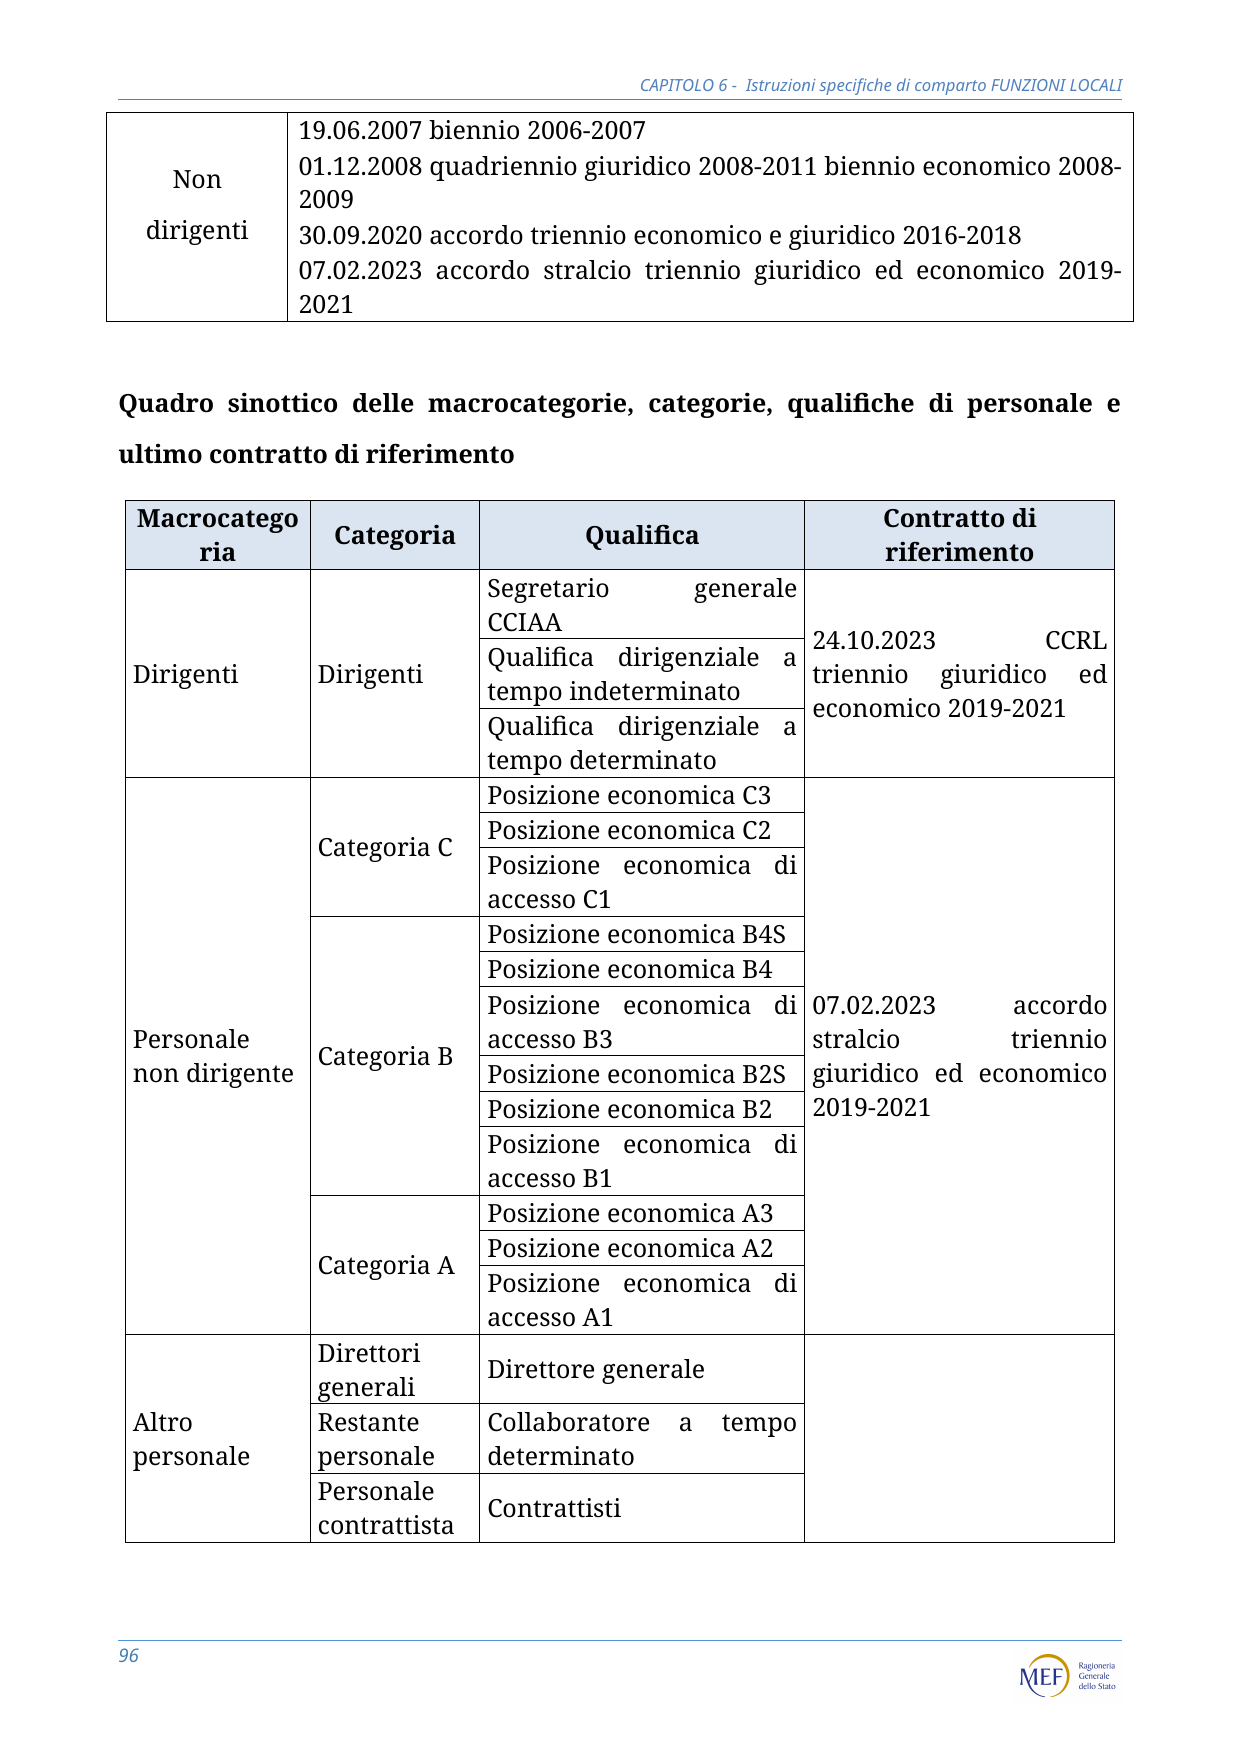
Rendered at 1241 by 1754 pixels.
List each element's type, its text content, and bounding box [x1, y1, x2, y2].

table_cell 01.12.2008 quadriennio giuridico 2008-2011 biennio economico 2008-2009 [288, 147, 1133, 216]
table_cell 19.06.2007 biennio 2006-2007 [288, 113, 1133, 147]
table_cell Categoria C [311, 778, 479, 916]
table_cell Posizione economica C2 [480, 813, 804, 847]
table_cell Contrattisti [480, 1474, 804, 1542]
table_cell Personale contrattista [311, 1474, 479, 1542]
table_cell Altro personale [126, 1335, 310, 1542]
table_cell Posizione economica B2S [480, 1056, 804, 1091]
table_cell Posizione economica di accesso C1 [480, 848, 804, 916]
text Quadro sinottico delle macrocategorie, categorie, qualifiche di personale e ultimo contratto di riferimento [118, 385, 1122, 471]
table_cell Posizione economica di accesso A1 [480, 1266, 804, 1334]
table_cell 24.10.2023 CCRL triennio giuridico ed economico 2019-2021 [805, 570, 1114, 777]
table_cell [805, 1335, 1114, 1542]
table_cell Posizione economica B4S [480, 917, 804, 951]
table_cell 30.09.2020 accordo triennio economico e giuridico 2016-2018 [288, 216, 1133, 252]
table_header Macrocategoria [126, 501, 310, 569]
table_cell Collaboratore a tempo determinato [480, 1404, 804, 1472]
table_cell Dirigenti [126, 570, 310, 777]
table_cell Categoria B [311, 917, 479, 1195]
table_cell Posizione economica B4 [480, 952, 804, 986]
table_cell Restante personale [311, 1404, 479, 1472]
table_cell Posizione economica C3 [480, 778, 804, 812]
table_cell Direttore generale [480, 1335, 804, 1403]
table_cell Posizione economica A2 [480, 1231, 804, 1265]
table_cell Categoria A [311, 1196, 479, 1334]
table_cell 07.02.2023 accordo stralcio triennio giuridico ed economico 2019-2021 [805, 778, 1114, 1334]
table_cell Personale non dirigente [126, 778, 310, 1334]
table_cell Qualifica dirigenziale a tempo determinato [480, 709, 804, 777]
table_header Qualifica [480, 501, 804, 569]
table_cell Posizione economica di accesso B3 [480, 987, 804, 1055]
table_header Contratto di riferimento [805, 501, 1114, 569]
table_cell Posizione economica A3 [480, 1196, 804, 1230]
table_cell Non dirigenti [107, 113, 287, 321]
table_cell Posizione economica di accesso B1 [480, 1127, 804, 1195]
table_cell 07.02.2023 accordo stralcio triennio giuridico ed economico 2019-2021 [288, 252, 1133, 321]
table_cell Dirigenti [311, 570, 479, 777]
picture [1011, 1645, 1122, 1706]
table_header Categoria [311, 501, 479, 569]
table_cell Posizione economica B2 [480, 1092, 804, 1126]
table_cell Direttori generali [311, 1335, 479, 1403]
table_cell Qualifica dirigenziale a tempo indeterminato [480, 639, 804, 707]
table_cell Segretario generale CCIAA [480, 570, 804, 638]
